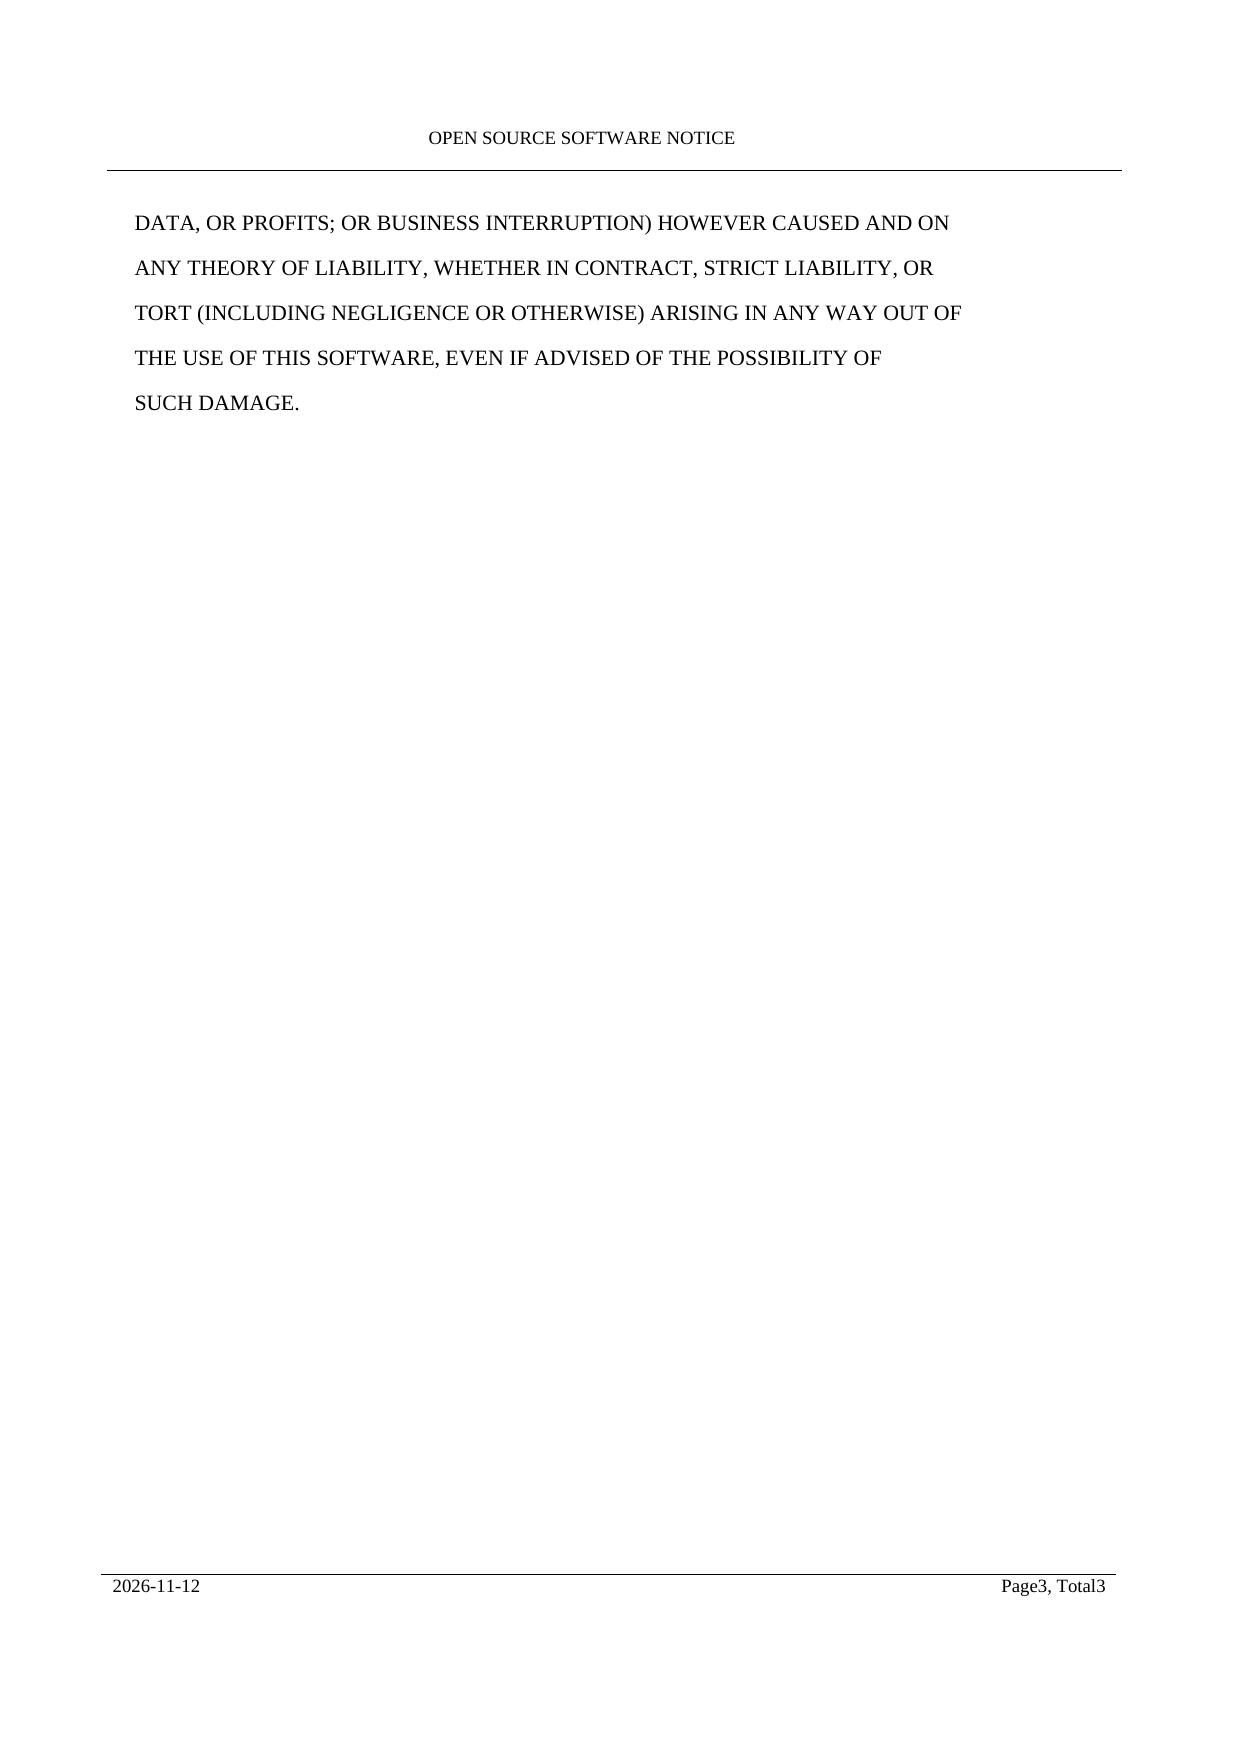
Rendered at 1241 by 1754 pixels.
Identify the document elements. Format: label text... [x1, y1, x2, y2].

text DATA, OR PROFITS; OR BUSINESS INTERRUPTION) HOWEVER CAUSED AND ON [112, 206, 1128, 239]
text THE USE OF THIS SOFTWARE, EVEN IF ADVISED OF THE POSSIBILITY OF [112, 342, 1128, 374]
text ANY THEORY OF LIABILITY, WHETHER IN CONTRACT, STRICT LIABILITY, OR [112, 251, 1128, 284]
text SUCH DAMAGE. [112, 387, 1128, 468]
text TORT (INCLUDING NEGLIGENCE OR OTHERWISE) ARISING IN ANY WAY OUT OF [112, 297, 1128, 329]
